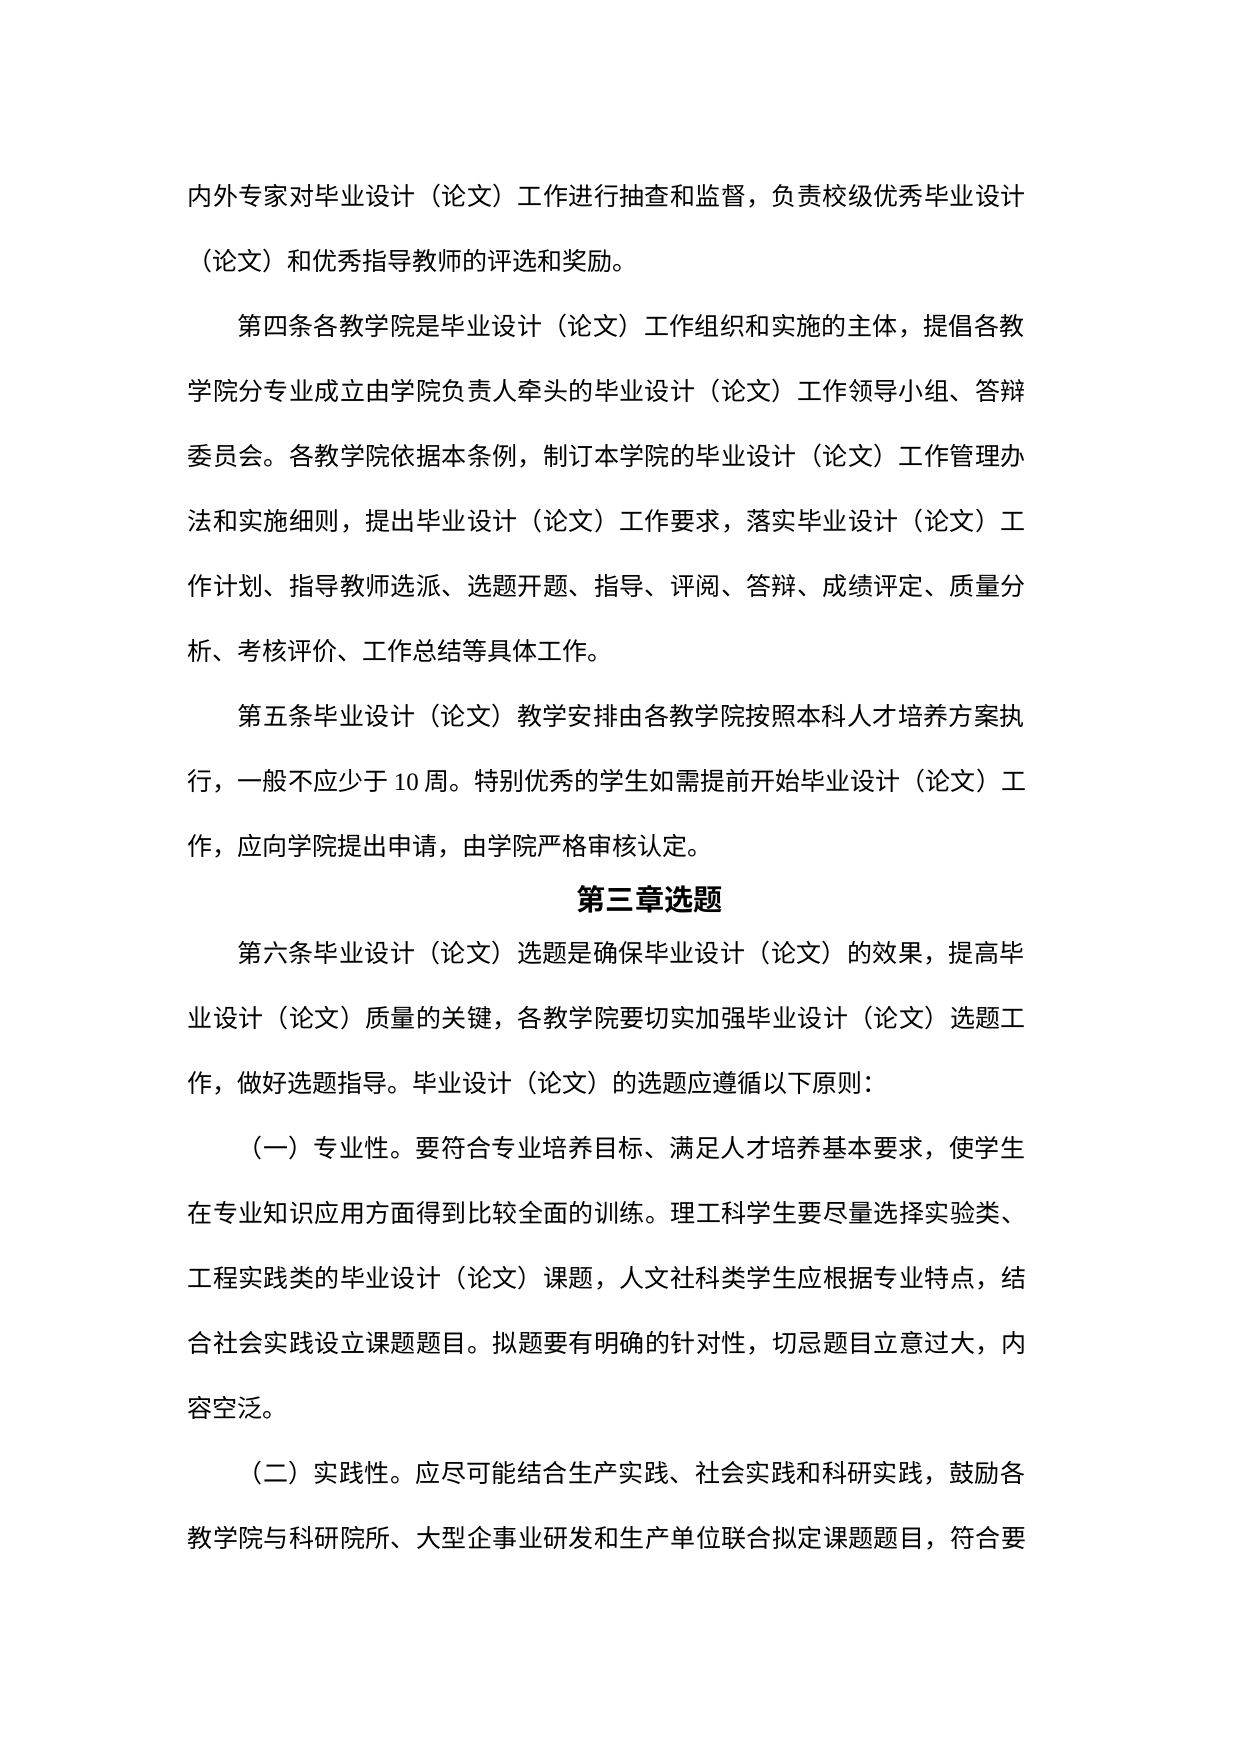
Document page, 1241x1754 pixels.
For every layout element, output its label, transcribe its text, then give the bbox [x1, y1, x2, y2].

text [187, 162, 1028, 292]
text 第四条各教学院是毕业设计（论文）工作组织和实施的主体，提倡各教学院分专业成立由学院负责人牵头的毕业设计（论文）工作领导小组、答辩委员会。各教学院依据本条例，制订本学院的毕业设计（论文）工作管理办法和实施细则，提出毕业设计（论文）工作要求，落实毕业设计（论文）工作计划、指导教师选派、选题开题、指导、评阅、答辩、成绩评定、质量分析、考核评价、工作总结等具体工作。 [187, 292, 1028, 682]
text （一）专业性。要符合专业培养目标、满足人才培养基本要求，使学生在专业知识应用方面得到比较全面的训练。理工科学生要尽量选择实验类、工程实践类的毕业设计（论文）课题，人文社科类学生应根据专业特点，结合社会实践设立课题题目。拟题要有明确的针对性，切忌题目立意过大，内容空泛。 [187, 1114, 1028, 1439]
subtitle 第三章选题 [187, 877, 1053, 919]
text 第五条毕业设计（论文）教学安排由各教学院按照本科人才培养方案执行，一般不应少于10周。特别优秀的学生如需提前开始毕业设计（论文）工作，应向学院提出申请，由学院严格审核认定。 [187, 682, 1028, 877]
text 第六条毕业设计（论文）选题是确保毕业设计（论文）的效果，提高毕业设计（论文）质量的关键，各教学院要切实加强毕业设计（论文）选题工作，做好选题指导。毕业设计（论文）的选题应遵循以下原则： [187, 919, 1028, 1114]
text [187, 1439, 1028, 1569]
